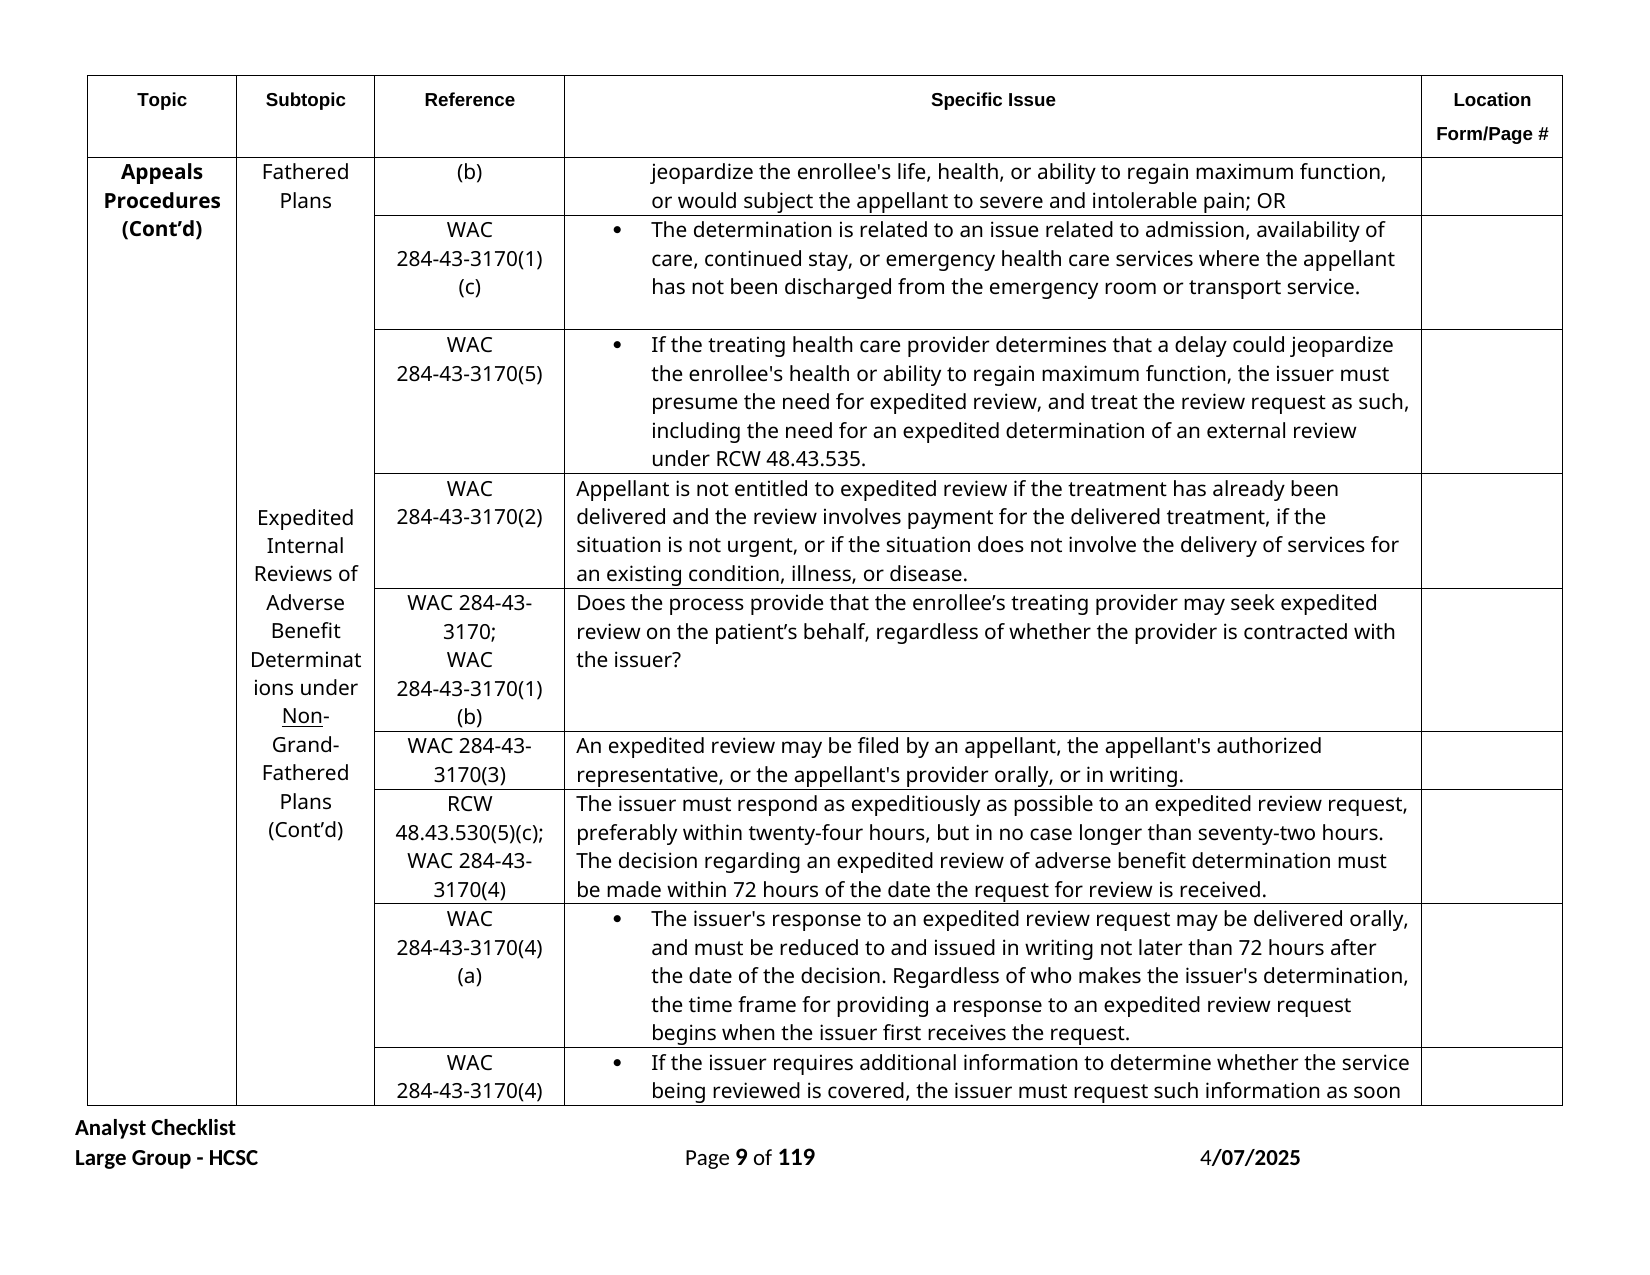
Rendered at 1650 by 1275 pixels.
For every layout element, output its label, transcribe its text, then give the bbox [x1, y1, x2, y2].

table_cell [1422, 474, 1562, 587]
table_cell [1422, 158, 1562, 214]
table_cell WAC 284-43-3170(5) [375, 330, 564, 473]
table_cell WAC 284-43-3170(2) [375, 474, 564, 587]
table_cell [1422, 904, 1562, 1047]
table_header Subtopic [237, 76, 374, 157]
table_cell WAC 284-43-3170(1)(b) [375, 158, 564, 214]
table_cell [565, 1048, 1421, 1104]
table_cell The issuer must respond as expeditiously as possible to an expedited review request, preferably within twenty-four hours, but in no case longer than seventy-two hours. The decision regarding an expedited review of adverse benefit determination must be made within 72 hours of the date the request for review is received. [565, 790, 1421, 903]
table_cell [565, 158, 1421, 214]
table_header Reference [375, 76, 564, 157]
table_cell [1422, 790, 1562, 903]
table_header Topic [88, 76, 236, 157]
table_header Specific Issue [565, 76, 1421, 157]
table_header Location Form/Page # [1422, 76, 1562, 157]
table_cell The issuer's response to an expedited review request may be delivered orally, and must be reduced to and issued in writing not later than 72 hours after the date of the decision. Regardless of who makes the issuer's determination, the time frame for providing a response to an expedited review request begins when the issuer first receives the request. [565, 904, 1421, 1047]
table_cell An expedited review may be filed by an appellant, the appellant's authorized representative, or the appellant's provider orally, or in writing. [565, 732, 1421, 788]
table_cell Does the process provide that the enrollee’s treating provider may seek expedited review on the patient’s behalf, regardless of whether the provider is contracted with the issuer? [565, 589, 1421, 731]
table_cell WAC 284-43-3170; WAC 284-43-3170(1)(b) [375, 589, 564, 731]
table_cell If the treating health care provider determines that a delay could jeopardize the enrollee's health or ability to regain maximum function, the issuer must presume the need for expedited review, and treat the review request as such, including the need for an expedited determination of an external review under RCW 48.43.535. [565, 330, 1421, 473]
table_cell [1422, 330, 1562, 473]
table_cell [1422, 732, 1562, 788]
table_cell WAC 284-43-3170(3) [375, 732, 564, 788]
table_cell WAC 284-43-3170(4)(b) [375, 1048, 564, 1104]
table_cell RCW 48.43.530(5)(c); WAC 284-43-3170(4) [375, 790, 564, 903]
table_cell [1422, 589, 1562, 731]
table_cell WAC 284-43-3170(4)(a) [375, 904, 564, 1047]
table_cell Appellant is not entitled to expedited review if the treatment has already been delivered and the review involves payment for the delivered treatment, if the situation is not urgent, or if the situation does not involve the delivery of services for an existing condition, illness, or disease. [565, 474, 1421, 587]
table_cell The determination is related to an issue related to admission, availability of care, continued stay, or emergency health care services where the appellant has not been discharged from the emergency room or transport service. [565, 216, 1421, 329]
table_cell [1422, 216, 1562, 329]
table_cell [1422, 1048, 1562, 1104]
table_cell WAC 284-43-3170(1)(c) [375, 216, 564, 329]
